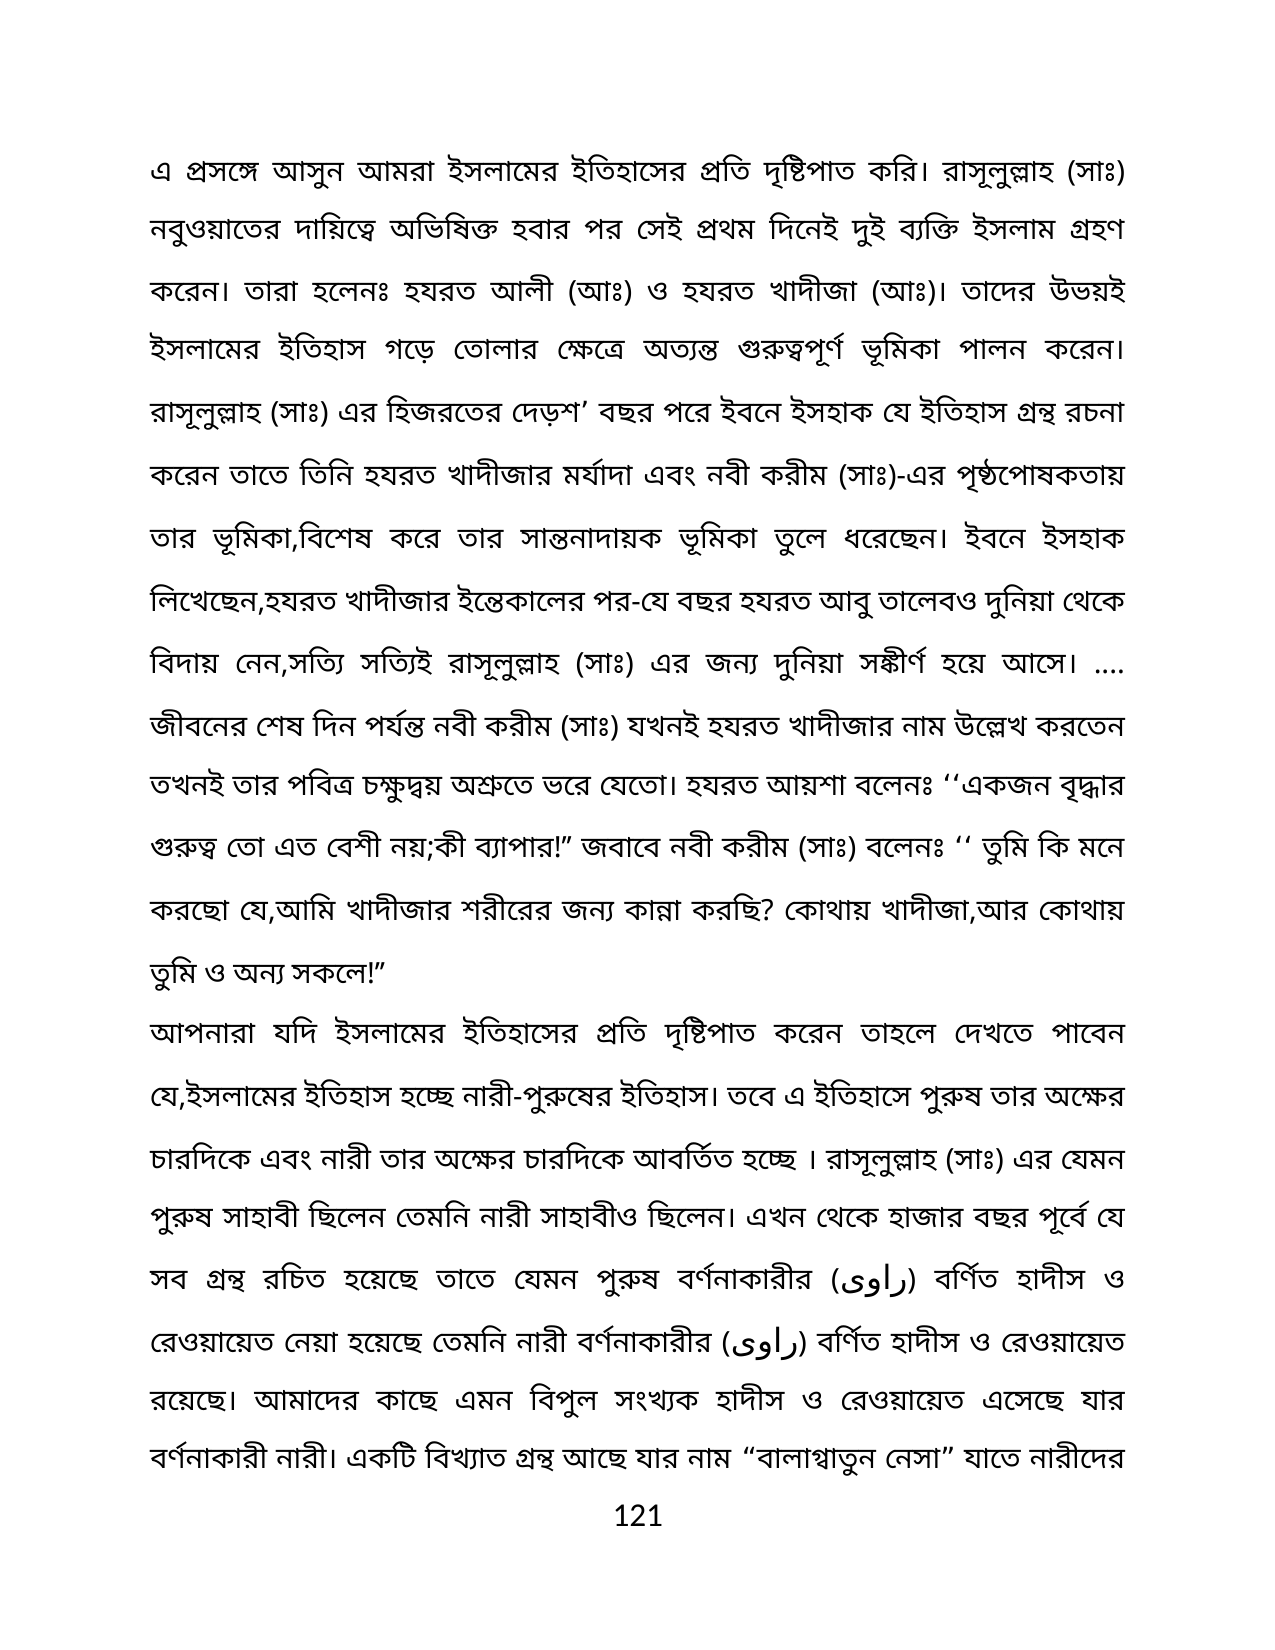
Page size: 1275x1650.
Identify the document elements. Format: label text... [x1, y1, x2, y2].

text এ প্রসঙ্গে আসুন আমরা ইসলামের ইতিহাসের প্রতি দৃষ্টিপাত করি। রাসূলুল্লাহ (সাঃ) নবুওয়াতের দায়িত্বে অভিষিক্ত হবার পর সেই প্রথম দিনেই দুই ব্যক্তি ইসলাম গ্রহণ করেন। তারা হলেনঃ হযরত আলী (আঃ) ও হযরত খাদীজা (আঃ)। তাদের উভয়ই ইসলামের ইতিহাস গড়ে তোলার ক্ষেত্রে অত্যন্ত গুরুত্বপূর্ণ ভূমিকা পালন করেন। রাসূলুল্লাহ (সাঃ) এর হিজরতের দেড়শ’ বছর পরে ইবনে ইসহাক যে ইতিহাস গ্রন্থ রচনা করেন তাতে তিনি হযরত খাদীজার মর্যাদা এবং নবী করীম (সাঃ)-এর পৃষ্ঠপোষকতায় তার ভূমিকা,বিশেষ করে তার সান্তনাদায়ক ভূমিকা তুলে ধরেছেন। ইবনে ইসহাক লিখেছেন,হযরত খাদীজার ইন্তেকালের পর-যে বছর হযরত আবু তালেবও দুনিয়া থেকে বিদায় নেন,সত্যি সত্যিই রাসূলুল্লাহ (সাঃ) এর জন্য দুনিয়া সঙ্কীর্ণ হয়ে আসে। .... জীবনের শেষ দিন পর্যন্ত নবী করীম (সাঃ) যখনই হযরত খাদীজার নাম উল্লেখ করতেন তখনই তার পবিত্র চক্ষুদ্বয় অশ্রুতে ভরে যেতো। হযরত আয়শা বলেনঃ ‘‘একজন বৃদ্ধার গুরুত্ব তো এত বেশী নয়;কী ব্যাপার!’’ জবাবে নবী করীম (সাঃ) বলেনঃ ‘‘ তুমি কি মনে করছো যে,আমি খাদীজার শরীরের জন্য কান্না করছি? কোথায় খাদীজা,আর কোথায় তুমি ও অন্য সকলে!’’ [150, 150, 1125, 995]
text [150, 1017, 1125, 1481]
